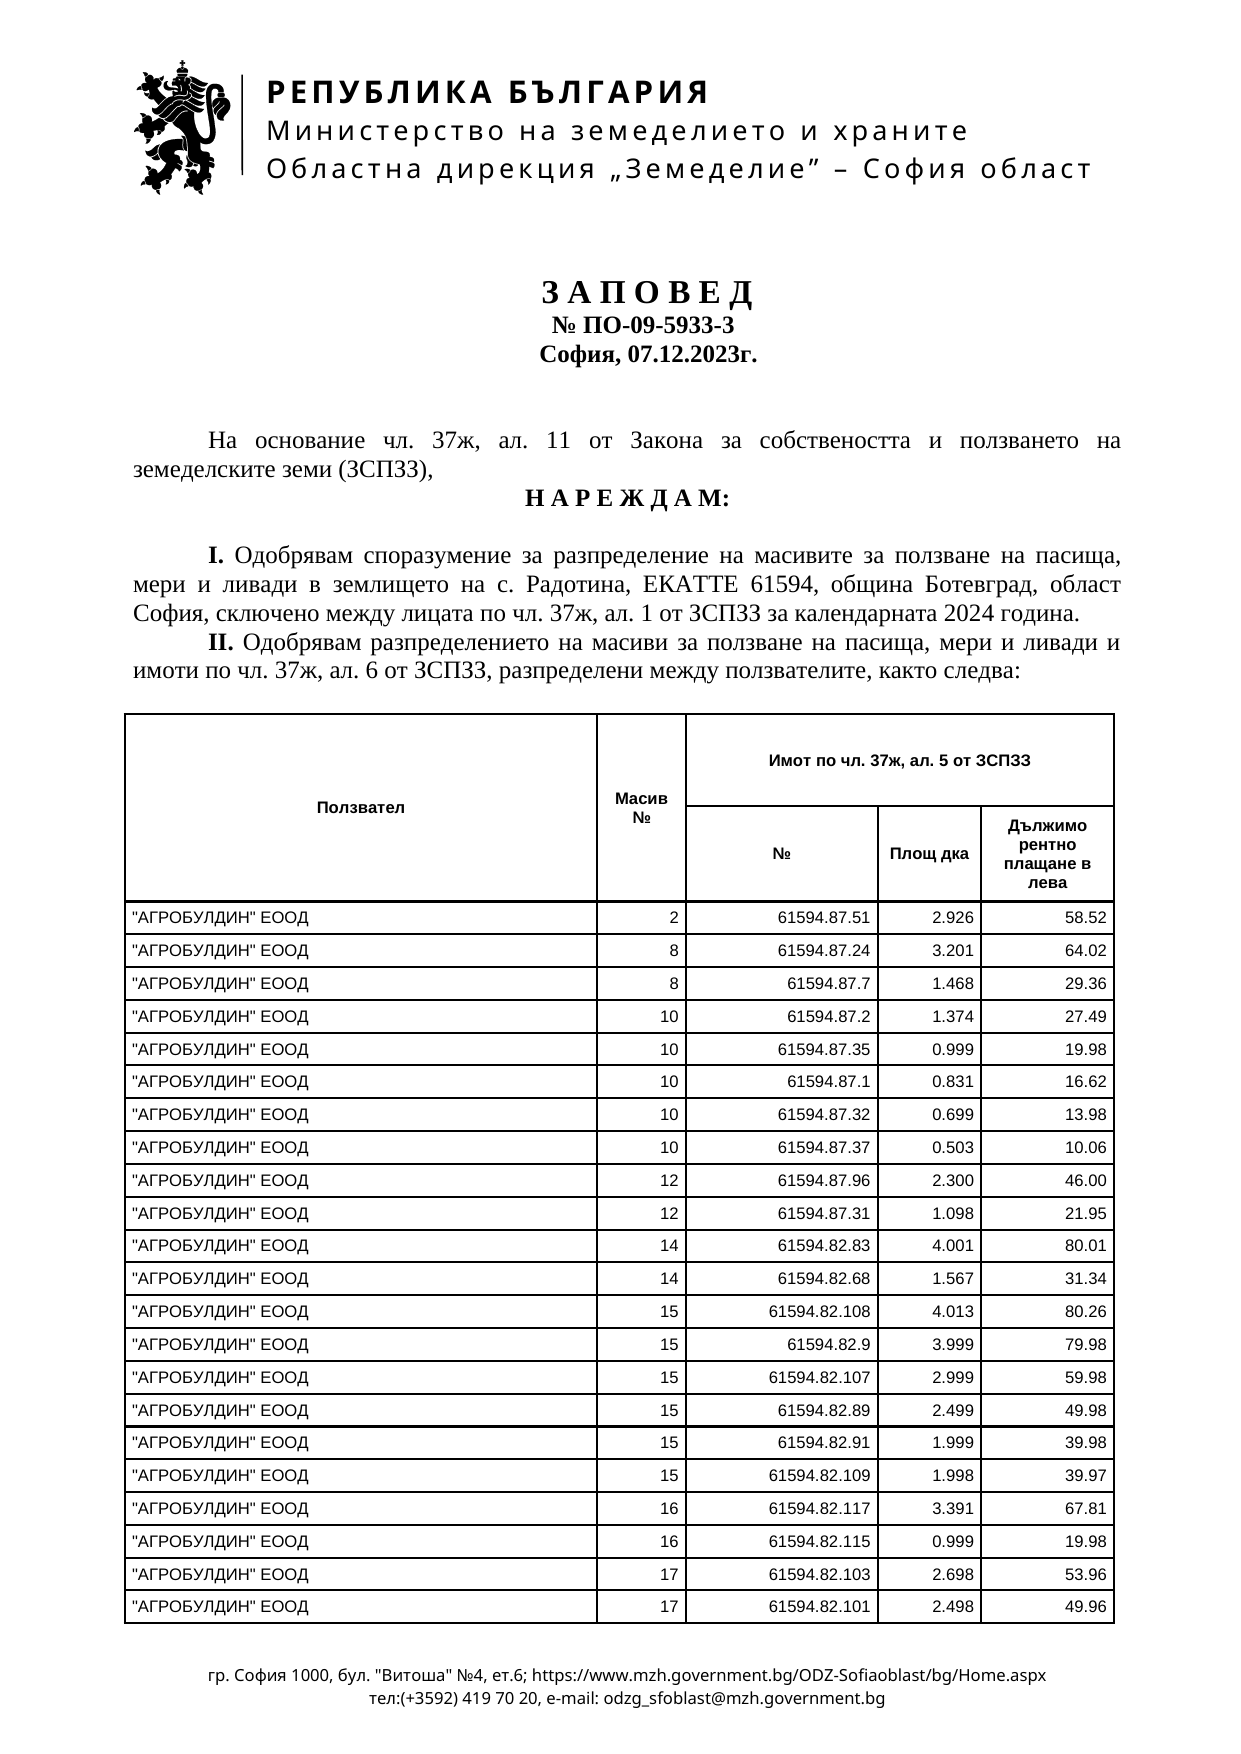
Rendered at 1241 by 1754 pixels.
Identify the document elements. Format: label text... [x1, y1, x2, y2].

table_cell 58.52 [982, 903, 1113, 933]
table_cell "АГРОБУЛДИН" ЕООД [126, 1198, 596, 1228]
table_cell 14 [598, 1231, 685, 1261]
table_cell 61594.87.24 [687, 935, 877, 966]
table_cell "АГРОБУЛДИН" ЕООД [126, 1591, 596, 1622]
table_cell 4.013 [879, 1296, 980, 1327]
table_cell 2.698 [879, 1559, 980, 1589]
table_header Ползвател [126, 715, 596, 900]
table_cell "АГРОБУЛДИН" ЕООД [126, 1559, 596, 1589]
table_cell 10 [598, 1066, 685, 1097]
table_cell 3.391 [879, 1493, 980, 1524]
table_cell 10 [598, 1001, 685, 1032]
table_cell 2.300 [879, 1165, 980, 1196]
table_cell "АГРОБУЛДИН" ЕООД [126, 1526, 596, 1557]
table_cell 61594.82.108 [687, 1296, 877, 1327]
table_cell 1.999 [879, 1428, 980, 1458]
table_cell 39.97 [982, 1460, 1113, 1491]
table_cell 1.374 [879, 1001, 980, 1032]
table_header Имот по чл. 37ж, ал. 5 от ЗСПЗЗ [687, 715, 1113, 805]
table_cell 27.49 [982, 1001, 1113, 1032]
table_cell 61594.82.117 [687, 1493, 877, 1524]
table_header Масив № [598, 715, 685, 900]
table_cell Площ дка [879, 807, 980, 900]
table_cell "АГРОБУЛДИН" ЕООД [126, 1231, 596, 1261]
table_cell 1.468 [879, 968, 980, 999]
table_cell 0.503 [879, 1132, 980, 1163]
table_cell 0.999 [879, 1526, 980, 1557]
table_cell 21.95 [982, 1198, 1113, 1228]
table_cell 16 [598, 1526, 685, 1557]
table_cell Дължимо рентно плащане в лева [982, 807, 1113, 900]
text № ПО-09-5933-3 [508, 310, 1122, 339]
table_cell 19.98 [982, 1526, 1113, 1557]
table_cell "АГРОБУЛДИН" ЕООД [126, 1428, 596, 1458]
table_cell 15 [598, 1395, 685, 1425]
table_cell "АГРОБУЛДИН" ЕООД [126, 1296, 596, 1327]
table_cell 61594.82.9 [687, 1329, 877, 1360]
text II. Одобрявам разпределението на масиви за ползване на пасища, мери и ливади и имоти по чл. 37ж, ал. 6 от ЗСПЗЗ, разпределени между ползвателите, както следва: [133, 627, 1122, 684]
table_cell 61594.87.96 [687, 1165, 877, 1196]
text На основание чл. 37ж, ал. 11 от Закона за собствеността и ползването на земеделските земи (ЗСПЗЗ), [133, 425, 1122, 483]
table_cell 16 [598, 1493, 685, 1524]
table_cell "АГРОБУЛДИН" ЕООД [126, 1034, 596, 1064]
table_cell "АГРОБУЛДИН" ЕООД [126, 1493, 596, 1524]
table_cell "АГРОБУЛДИН" ЕООД [126, 935, 596, 966]
text З А П О В Е Д [358, 272, 1122, 310]
table_cell 17 [598, 1559, 685, 1589]
table_cell 0.699 [879, 1099, 980, 1130]
table_cell 12 [598, 1198, 685, 1228]
table_cell 2.498 [879, 1591, 980, 1622]
text Н А Р Е Ж Д А М: [133, 483, 1122, 512]
table_cell "АГРОБУЛДИН" ЕООД [126, 1329, 596, 1360]
table_cell 14 [598, 1263, 685, 1294]
table_cell 15 [598, 1296, 685, 1327]
table_cell 15 [598, 1329, 685, 1360]
table_cell 31.34 [982, 1263, 1113, 1294]
table_cell 0.999 [879, 1034, 980, 1064]
table_cell 39.98 [982, 1428, 1113, 1458]
table_cell 8 [598, 935, 685, 966]
table_cell "АГРОБУЛДИН" ЕООД [126, 1395, 596, 1425]
table_cell 59.98 [982, 1362, 1113, 1392]
table_cell 61594.82.89 [687, 1395, 877, 1425]
table_cell 15 [598, 1428, 685, 1458]
table_cell "АГРОБУЛДИН" ЕООД [126, 1165, 596, 1196]
table_cell 2.926 [879, 903, 980, 933]
table_cell 61594.82.115 [687, 1526, 877, 1557]
table_cell 61594.82.83 [687, 1231, 877, 1261]
table_cell "АГРОБУЛДИН" ЕООД [126, 903, 596, 933]
table_cell 80.01 [982, 1231, 1113, 1261]
table_cell "АГРОБУЛДИН" ЕООД [126, 1362, 596, 1392]
table_cell "АГРОБУЛДИН" ЕООД [126, 1066, 596, 1097]
text София, 07.12.2023г. [433, 339, 1122, 368]
table_cell 8 [598, 968, 685, 999]
table_cell "АГРОБУЛДИН" ЕООД [126, 968, 596, 999]
table_cell 10.06 [982, 1132, 1113, 1163]
table_cell 49.96 [982, 1591, 1113, 1622]
table_cell 61594.87.2 [687, 1001, 877, 1032]
table_cell 67.81 [982, 1493, 1113, 1524]
table_cell 1.998 [879, 1460, 980, 1491]
table_cell 79.98 [982, 1329, 1113, 1360]
table_cell 61594.87.7 [687, 968, 877, 999]
table_cell 13.98 [982, 1099, 1113, 1130]
table_cell "АГРОБУЛДИН" ЕООД [126, 1001, 596, 1032]
table_cell 64.02 [982, 935, 1113, 966]
table_cell 61594.82.101 [687, 1591, 877, 1622]
table_cell 80.26 [982, 1296, 1113, 1327]
table_cell 16.62 [982, 1066, 1113, 1097]
table_cell 49.98 [982, 1395, 1113, 1425]
table_cell 61594.82.107 [687, 1362, 877, 1392]
table_cell 2.499 [879, 1395, 980, 1425]
table_cell 61594.87.1 [687, 1066, 877, 1097]
table_cell 10 [598, 1132, 685, 1163]
table_cell 17 [598, 1591, 685, 1622]
table_cell 0.831 [879, 1066, 980, 1097]
table_cell "АГРОБУЛДИН" ЕООД [126, 1460, 596, 1491]
table_cell 15 [598, 1460, 685, 1491]
table_cell 4.001 [879, 1231, 980, 1261]
table_cell 61594.87.37 [687, 1132, 877, 1163]
table_cell 29.36 [982, 968, 1113, 999]
table_cell 10 [598, 1099, 685, 1130]
table_cell № [687, 807, 877, 900]
table_cell 12 [598, 1165, 685, 1196]
table_cell 61594.82.109 [687, 1460, 877, 1491]
table_cell 10 [598, 1034, 685, 1064]
table_cell 2.999 [879, 1362, 980, 1392]
table_cell "АГРОБУЛДИН" ЕООД [126, 1132, 596, 1163]
table_cell 61594.82.68 [687, 1263, 877, 1294]
table_cell 3.999 [879, 1329, 980, 1360]
table_cell 53.96 [982, 1559, 1113, 1589]
table_cell 61594.87.32 [687, 1099, 877, 1130]
table_cell 2 [598, 903, 685, 933]
table_cell 46.00 [982, 1165, 1113, 1196]
table_cell 61594.82.91 [687, 1428, 877, 1458]
table_cell 15 [598, 1362, 685, 1392]
table_cell 61594.87.51 [687, 903, 877, 933]
table_cell 61594.87.31 [687, 1198, 877, 1228]
table_cell 19.98 [982, 1034, 1113, 1064]
text I. Одобрявам споразумение за разпределение на масивите за ползване на пасища, мери и ливади в землището на с. Радотина, ЕКАТТЕ 61594, община Ботевград, област София, сключено между лицата по чл. 37ж, ал. 1 от ЗСПЗЗ за календарната 2024 година. [133, 540, 1122, 627]
table_cell 61594.87.35 [687, 1034, 877, 1064]
table_cell "АГРОБУЛДИН" ЕООД [126, 1099, 596, 1130]
table_cell "АГРОБУЛДИН" ЕООД [126, 1263, 596, 1294]
table_cell 1.098 [879, 1198, 980, 1228]
table_cell 3.201 [879, 935, 980, 966]
table_cell 61594.82.103 [687, 1559, 877, 1589]
table_cell 1.567 [879, 1263, 980, 1294]
